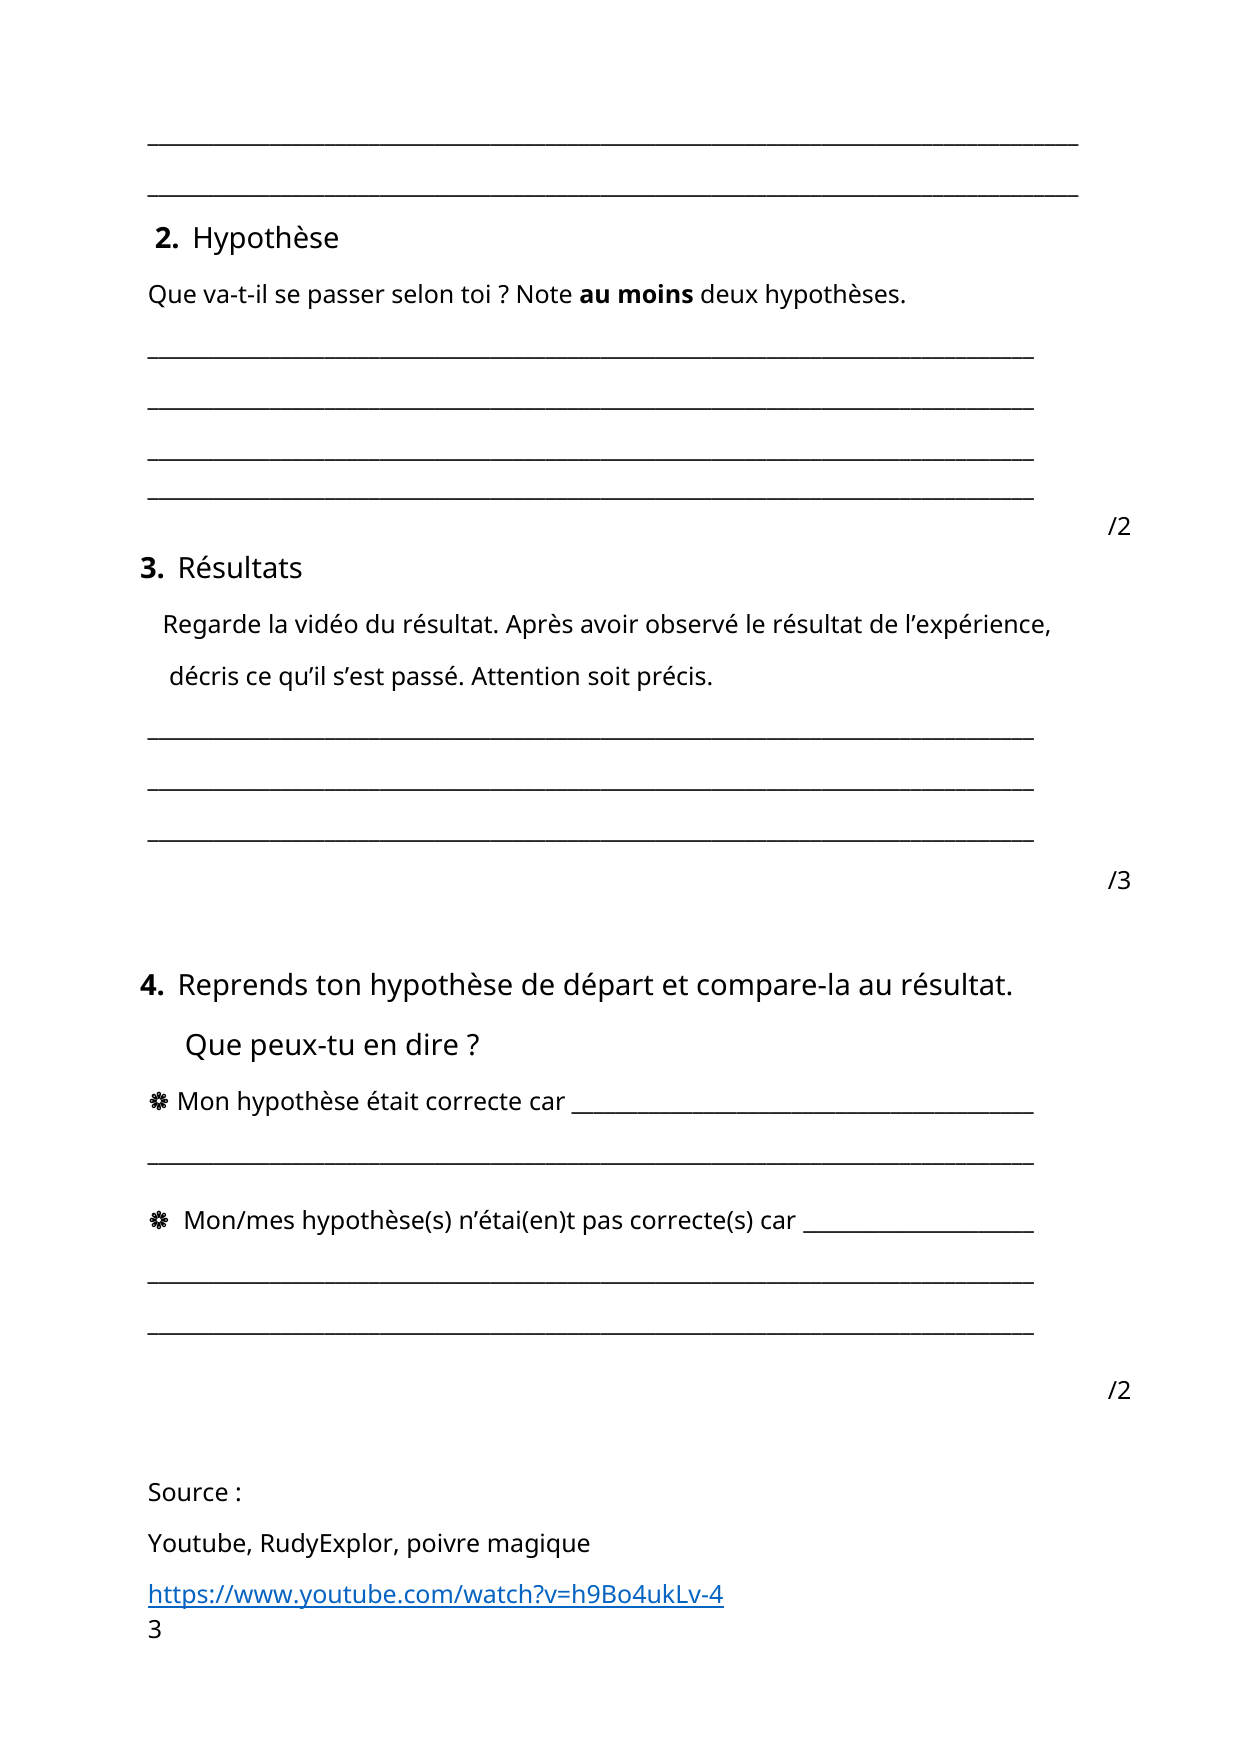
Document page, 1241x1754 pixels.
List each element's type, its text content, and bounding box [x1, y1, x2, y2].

text Mon/mes hypothèse(s) n’étai(en)t pas correcte(s) car [148, 1203, 1167, 1237]
list Que peux-tu en dire ? [177, 1024, 1167, 1064]
text Regarde la vidéo du résultat. Après avoir observé le résultat de l’expérience, [162, 607, 1167, 641]
text Que va-t-il se passer selon toi ? Note au moins deux hypothèses. [148, 277, 1167, 311]
text Youtube, RudyExplor, poivre magique [148, 1526, 1167, 1560]
list Résultats [140, 548, 1167, 587]
text /2 [148, 508, 1167, 543]
text /2 [148, 1373, 1167, 1407]
text /3 [148, 862, 1167, 896]
list Reprends ton hypothèse de départ et compare-la au résultat. [140, 964, 1167, 1004]
text Mon hypothèse était correcte car [148, 1083, 1167, 1117]
text décris ce qu’il s’est passé. Attention soit précis. [162, 658, 1167, 692]
text https://www.youtube.com/watch?v=h9Bo4ukLv-4 [148, 1577, 1167, 1611]
list Hypothèse [154, 218, 1167, 257]
text Source : [148, 1475, 1167, 1509]
